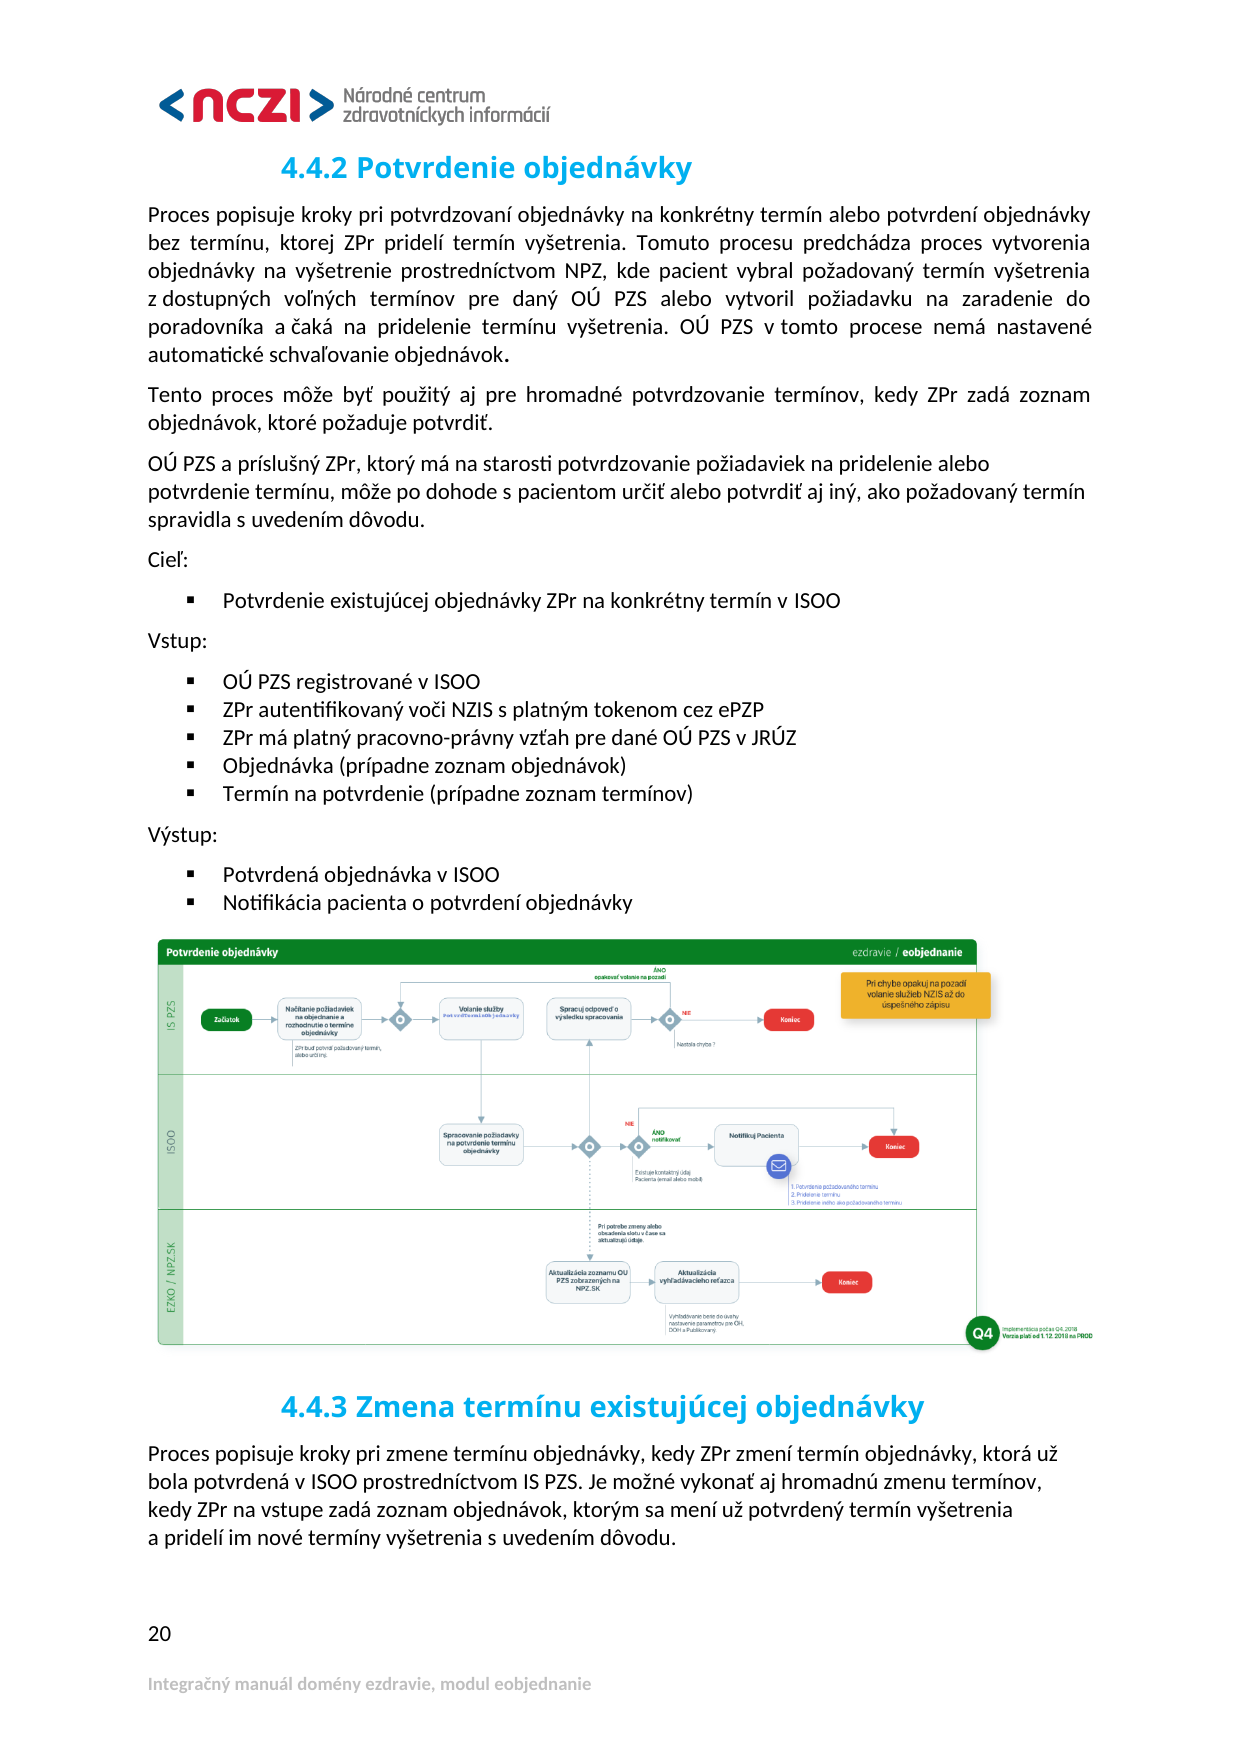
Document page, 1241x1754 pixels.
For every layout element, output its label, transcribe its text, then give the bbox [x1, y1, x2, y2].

subtitle Zmena termínu existujúcej objednávky [281, 1387, 1092, 1426]
list Potvrdená objednávka v ISOO [185, 860, 1092, 888]
text Cieľ: [148, 546, 1092, 574]
text Proces popisuje kroky pri potvrdzovaní objednávky na konkrétny termín alebo potvrdení objednávky bez termínu, ktorej ZPr pridelí termín vyšetrenia. Tomuto procesu predchádza proces vytvorenia objednávky na vyšetrenie prostredníctvom NPZ, kde pacient vybral požadovaný termín vyšetrenia z dostupných voľných termínov pre daný OÚ PZS alebo vytvoril požiadavku na zaradenie do poradovníka a čaká na pridelenie termínu vyšetrenia. OÚ PZS v tomto procese nemá nastavené automatické schvaľovanie objednávok. [148, 200, 1092, 368]
text Výstup: [148, 820, 1092, 848]
subtitle Potvrdenie objednávky [281, 148, 1092, 187]
text Proces popisuje kroky pri zmene termínu objednávky, kedy ZPr zmení termín objednávky, ktorá už bola potvrdená v ISOO prostredníctvom IS PZS. Je možné vykonať aj hromadnú zmenu termínov, kedy ZPr na vstupe zadá zoznam objednávok, ktorým sa mení už potvrdený termín vyšetrenia a pridelí im nové termíny vyšetrenia s uvedením dôvodu. [148, 1439, 1092, 1551]
list Potvrdenie existujúcej objednávky ZPr na konkrétny termín v ISOO [185, 586, 1092, 614]
picture [147, 928, 1093, 1362]
list Objednávka (prípadne zoznam objednávok) [185, 751, 1092, 779]
text OÚ PZS a príslušný ZPr, ktorý má na starosti potvrdzovanie požiadaviek na pridelenie alebo potvrdenie termínu, môže po dohode s pacientom určiť alebo potvrdiť aj iný, ako požadovaný termín spravidla s uvedením dôvodu. [148, 449, 1092, 533]
list OÚ PZS registrované v ISOO [185, 667, 1092, 695]
text Tento proces môže byť použitý aj pre hromadné potvrdzovanie termínov, kedy ZPr zadá zoznam objednávok, ktoré požaduje potvrdiť. [148, 381, 1092, 437]
text Vstup: [148, 627, 1092, 655]
list Termín na potvrdenie (prípadne zoznam termínov) [185, 779, 1092, 807]
list ZPr autentifikovaný voči NZIS s platným tokenom cez ePZP [185, 695, 1092, 723]
picture [147, 73, 563, 139]
list ZPr má platný pracovno-právny vzťah pre dané OÚ PZS v JRÚZ [185, 723, 1092, 751]
list Notifikácia pacienta o potvrdení objednávky [185, 888, 1092, 916]
